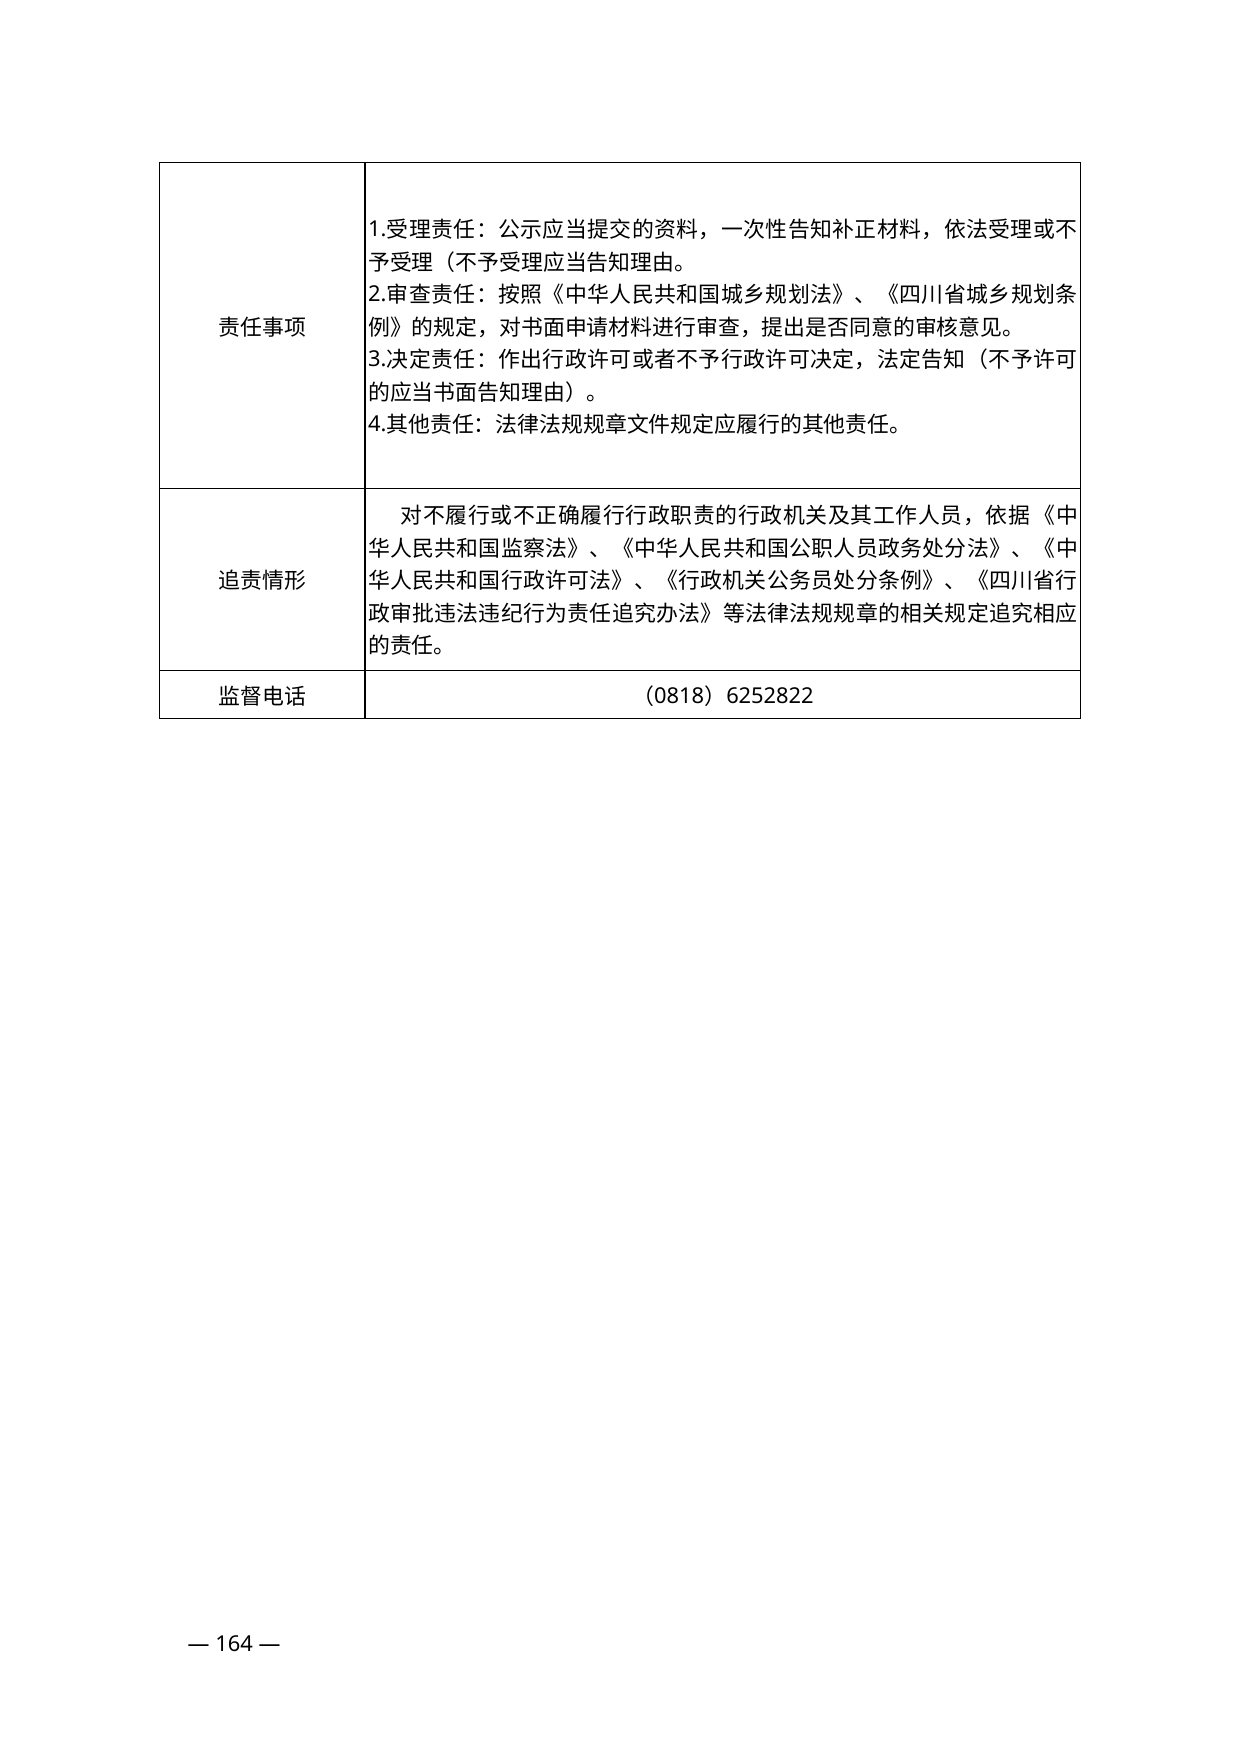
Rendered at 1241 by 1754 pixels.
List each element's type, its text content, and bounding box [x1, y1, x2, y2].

table_cell 追责情形 [160, 489, 364, 670]
table_cell 1.受理责任：公示应当提交的资料，一次性告知补正材料，依法受理或不予受理（不予受理应当告知理由。 2.审查责任：按照《中华人民共和国城乡规划法》、《四川省城乡规划条例》的规定，对书面申请材料进行审查，提出是否同意的审核意见。 3.决定责任：作出行政许可或者不予行政许可决定，法定告知（不予许可的应当书面告知理由）。 4.其他责任：法律法规规章文件规定应履行的其他责任。 [366, 163, 1080, 488]
table_cell （0818）6252822 [366, 671, 1080, 718]
table_cell 监督电话 [160, 671, 364, 718]
table_cell 责任事项 [160, 163, 364, 488]
table_cell 对不履行或不正确履行行政职责的行政机关及其工作人员，依据《中华人民共和国监察法》、《中华人民共和国公职人员政务处分法》、《中华人民共和国行政许可法》、《行政机关公务员处分条例》、《四川省行政审批违法违纪行为责任追究办法》等法律法规规章的相关规定追究相应的责任。 [366, 489, 1080, 670]
